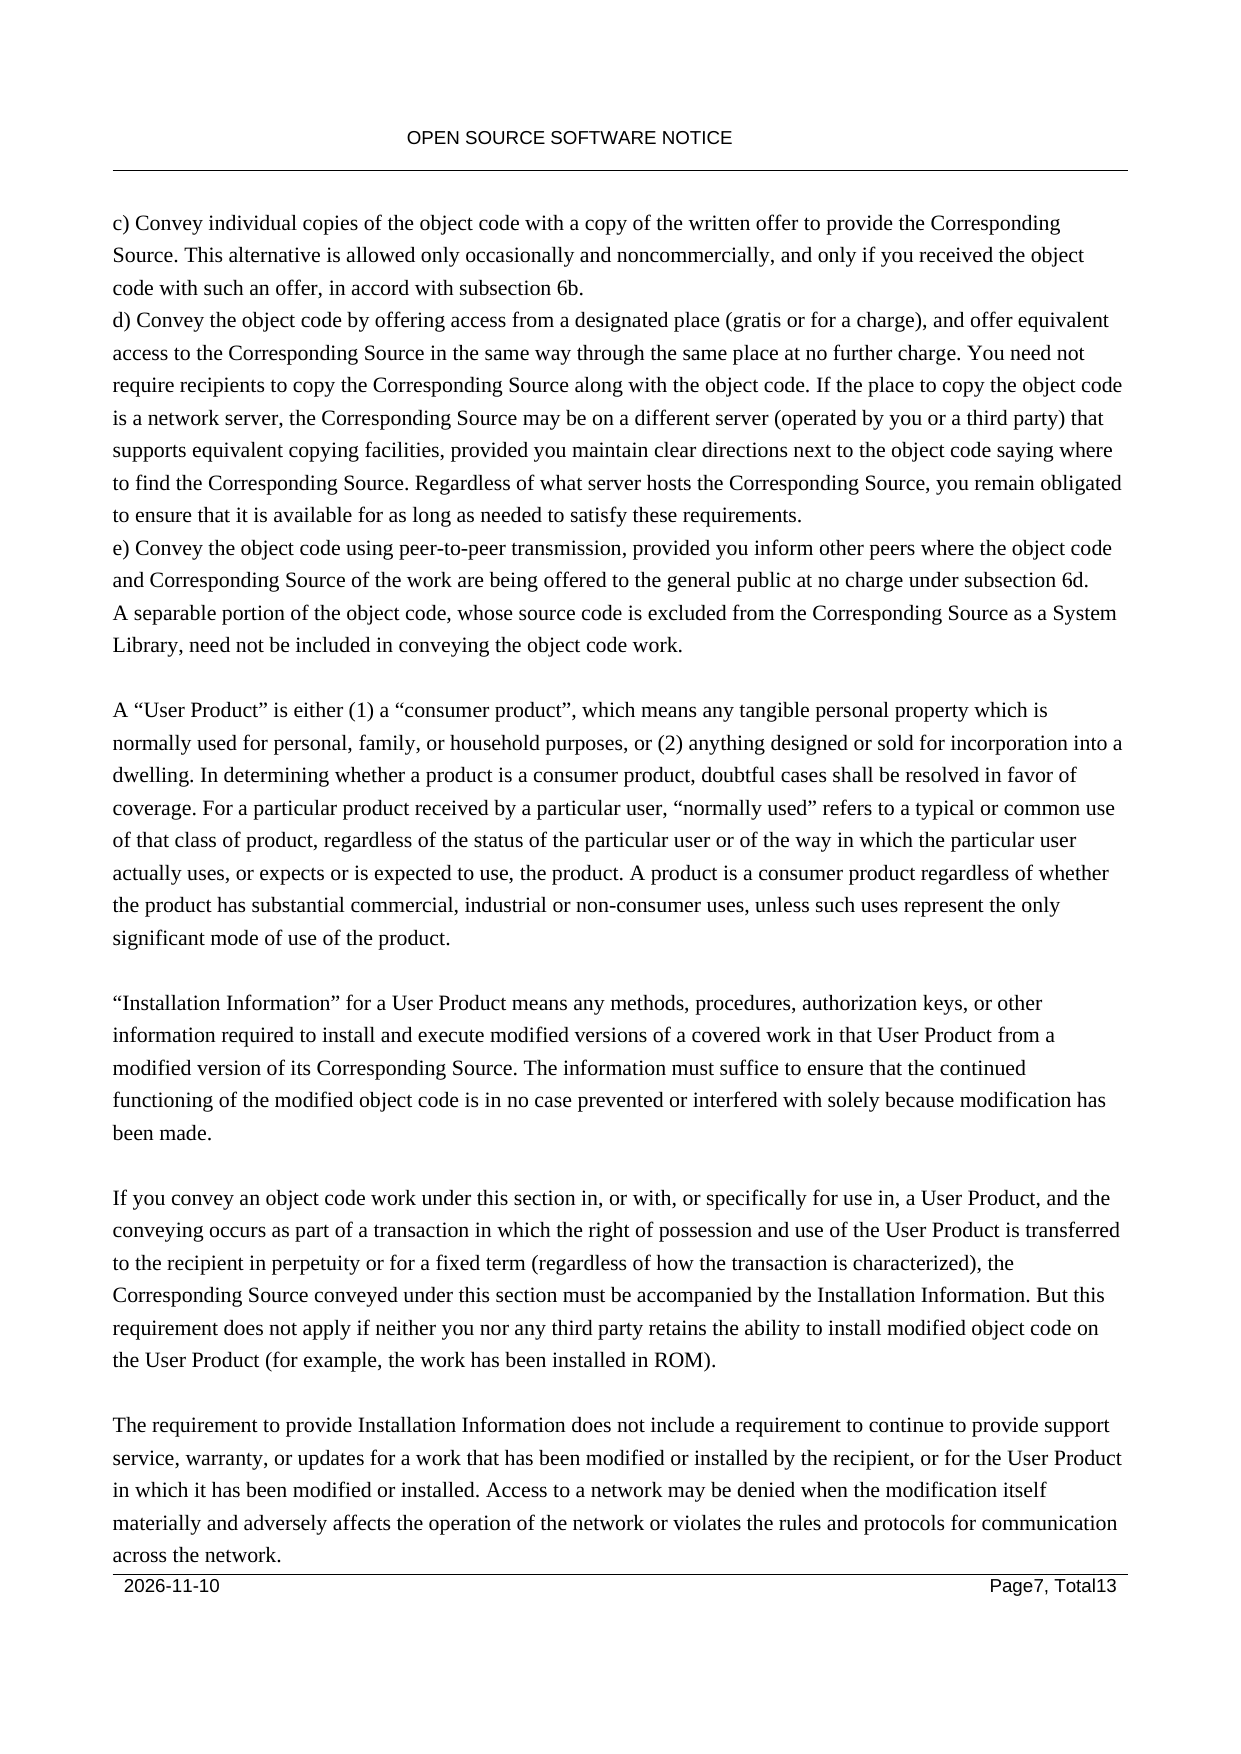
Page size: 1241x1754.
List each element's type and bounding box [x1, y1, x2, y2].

text [112, 206, 1128, 1571]
